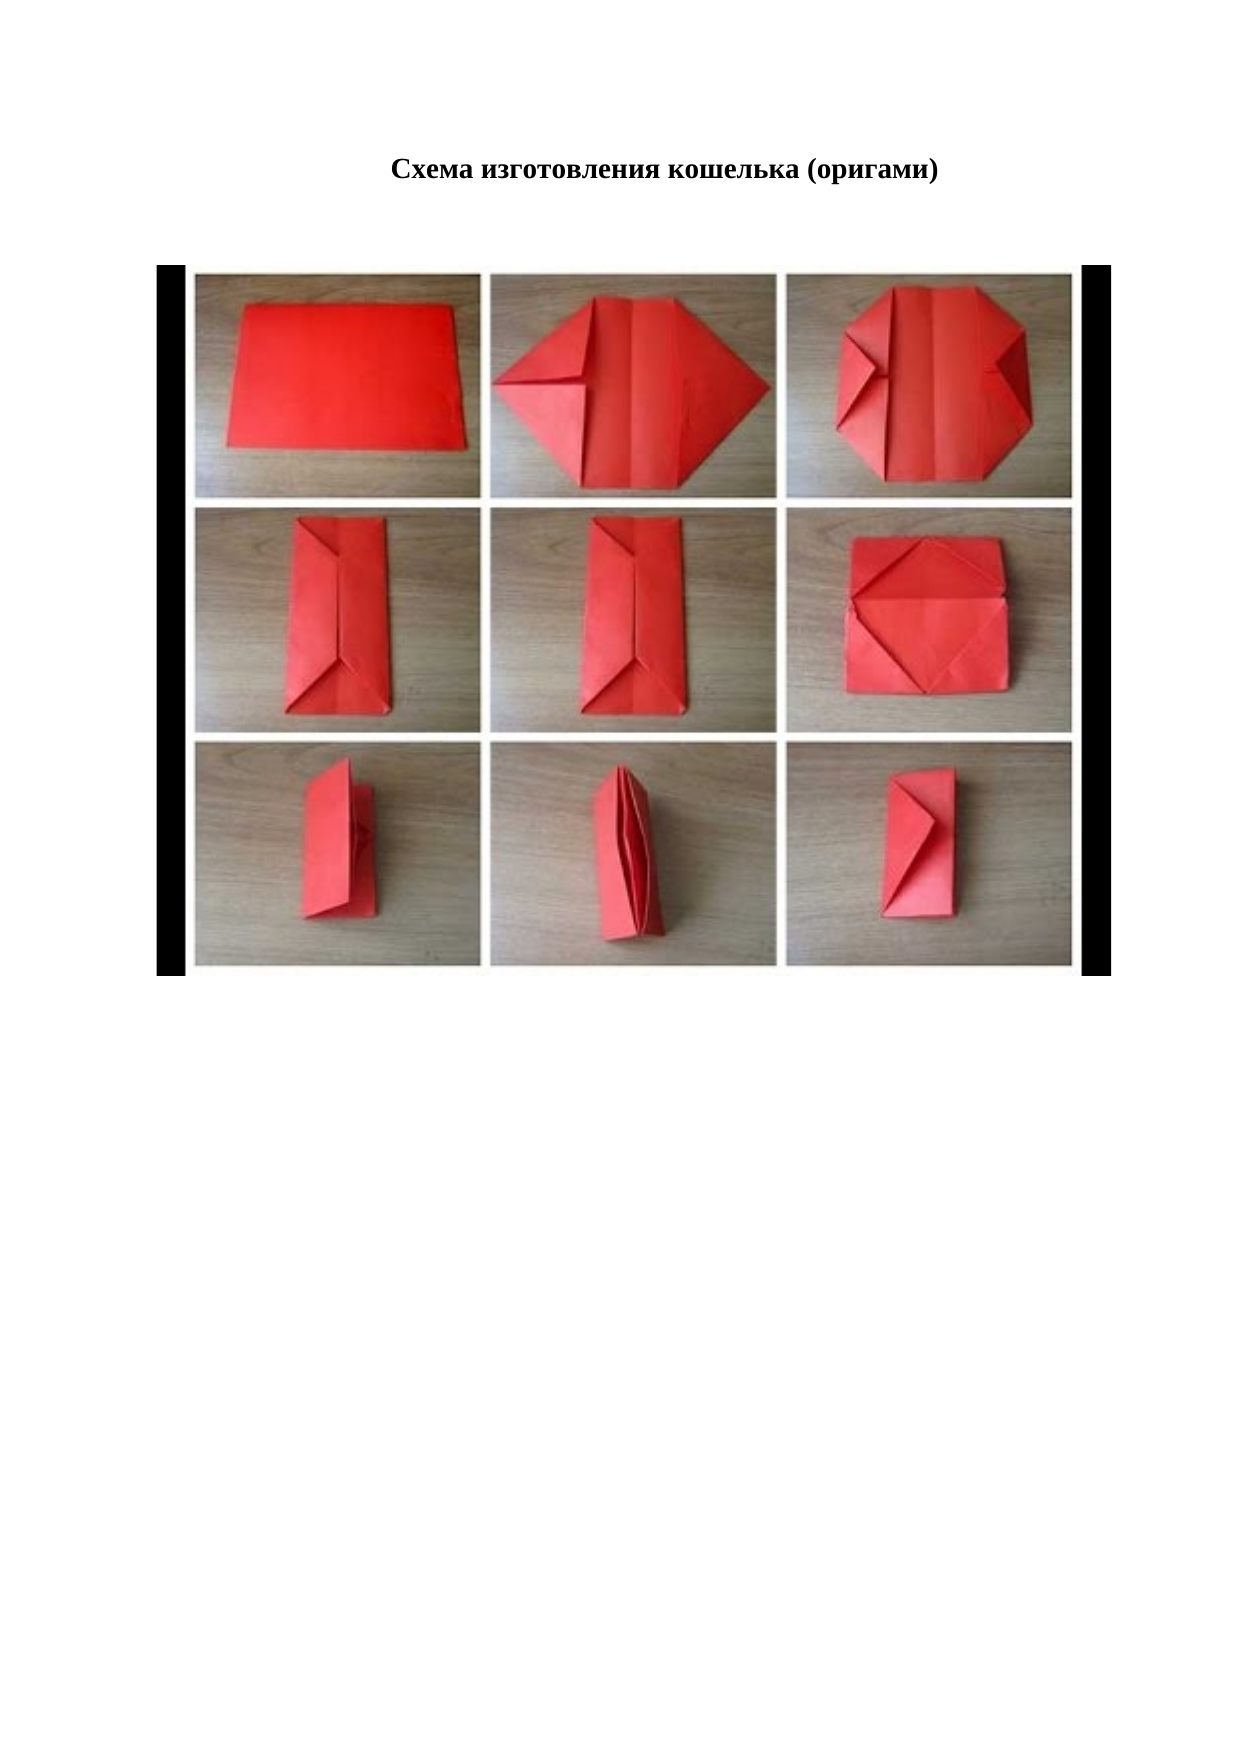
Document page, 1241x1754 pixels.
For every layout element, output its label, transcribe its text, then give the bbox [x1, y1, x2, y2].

picture [156, 265, 1112, 976]
text Схема изготовления кошелька (оригами) [177, 152, 1152, 185]
